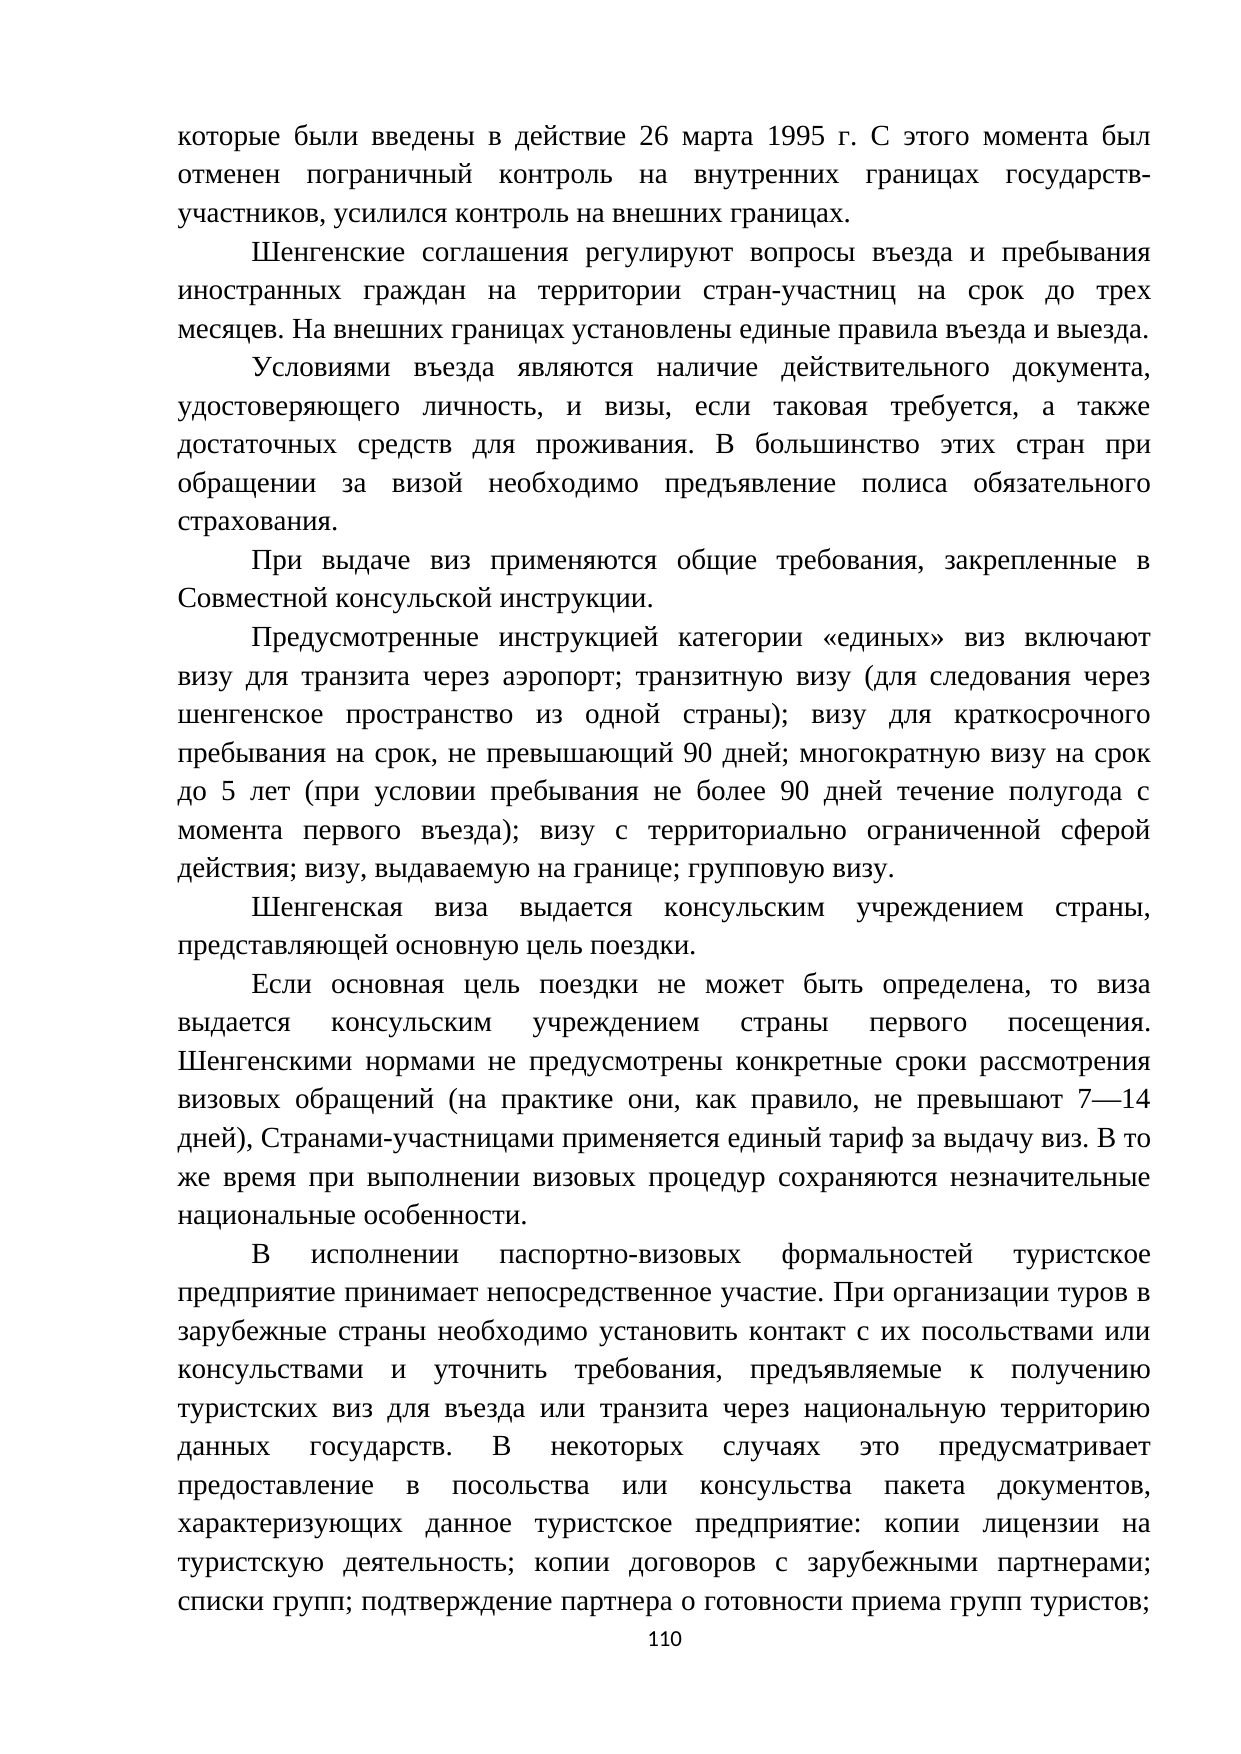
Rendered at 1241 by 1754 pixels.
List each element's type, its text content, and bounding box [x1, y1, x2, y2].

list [177, 1236, 1152, 1616]
list Условиями въезда являются наличие действительного документа, удостоверяющего личность, и визы, если таковая требуется, а также достаточных средств для проживания. В большинство этих стран при обращении за визой необходимо предъявление полиса обязательного страхования. [177, 349, 1152, 537]
list При выдаче виз применяются общие требования, закрепленные в Совместной консульской инструкции. [177, 542, 1152, 614]
list Шенгенская виза выдается консульским учреждением страны, представляющей основную цель поездки. [177, 889, 1152, 961]
list Если основная цель поездки не может быть определена, то виза выдается консульским учреждением страны первого посещения. Шенгенскими нормами не предусмотрены конкретные сроки рассмотрения визовых обращений (на практике они, как правило, не превышают 7—14 дней), Странами-участницами применяется единый тариф за выдачу виз. В то же время при выполнении визовых процедур сохраняются незначительные национальные особенности. [177, 966, 1152, 1231]
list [177, 118, 1152, 229]
list Предусмотренные инструкцией категории «единых» виз включают визу для транзита через аэропорт; транзитную визу (для следования через шенгенское пространство из одной страны); визу для краткосрочного пребывания на срок, не превышающий 90 дней; многократную визу на срок до 5 лет (при условии пребывания не более 90 дней течение полугода с момента первого въезда); визу с территориально ограниченной сферой действия; визу, выдаваемую на границе; групповую визу. [177, 619, 1152, 884]
list Шенгенские соглашения регулируют вопросы въезда и пребывания иностранных граждан на территории стран-участниц на срок до трех месяцев. На внешних границах установлены единые правила въезда и выезда. [177, 234, 1152, 344]
